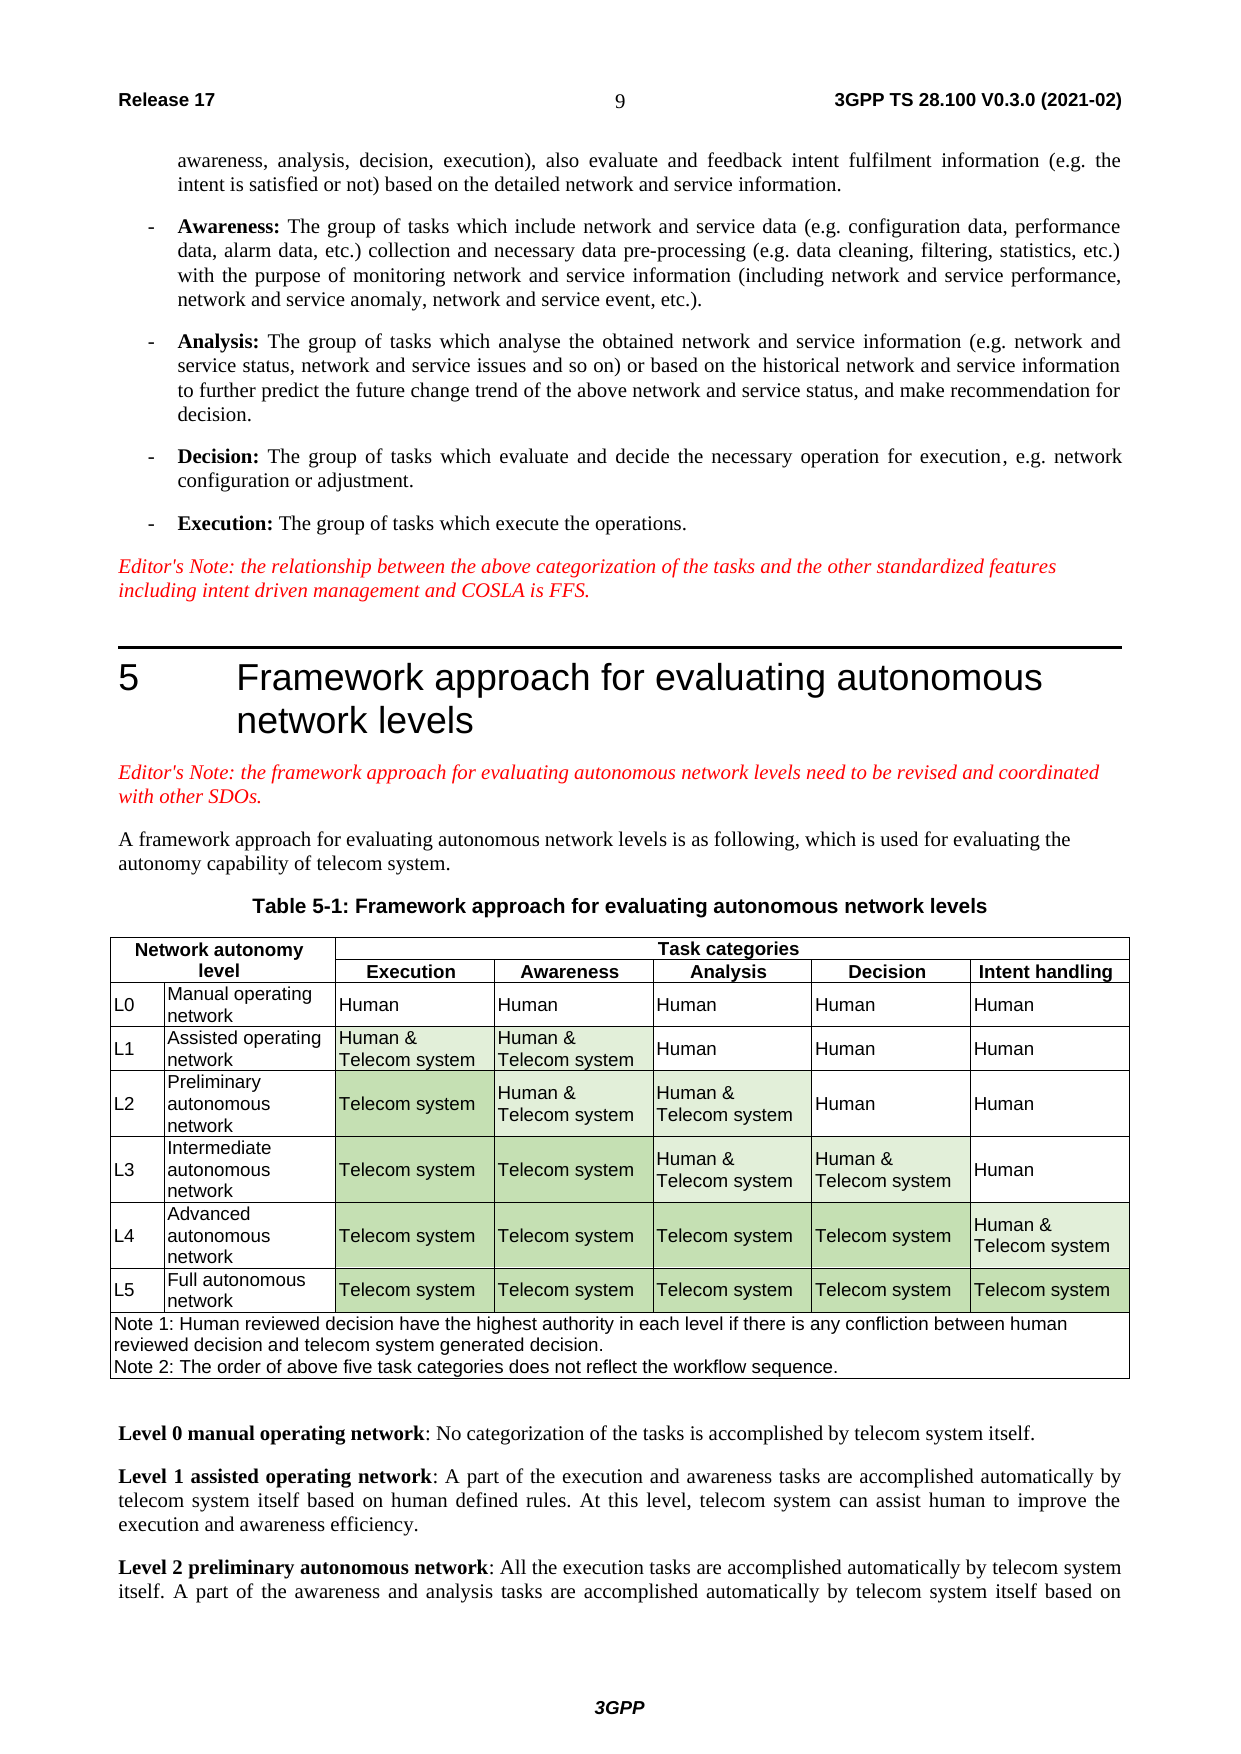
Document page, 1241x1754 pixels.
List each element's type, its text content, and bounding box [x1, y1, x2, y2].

table_header Task categories [336, 938, 1129, 959]
table_cell Analysis [654, 960, 811, 982]
subtitle 5 Framework approach for evaluating autonomous network levels [118, 649, 1122, 742]
table_cell L5 [111, 1269, 164, 1312]
table_cell Telecom system [336, 1071, 494, 1136]
table_cell Full autonomous network [165, 1269, 335, 1312]
text Editor's Note: the framework approach for evaluating autonomous network levels need to be revised and coordinated with other SDOs. [118, 760, 1122, 808]
text - Analysis: The group of tasks which analyse the obtained network and service information (e.g. network and service status, network and service issues and so on) or based on the historical network and service information to further predict the future change trend of the above network and service status, and make recommendation for decision. [148, 329, 1122, 426]
table_cell Decision [812, 960, 970, 982]
text A framework approach for evaluating autonomous network levels is as following, which is used for evaluating the autonomy capability of telecom system. [118, 827, 1122, 875]
table_cell Human [654, 1027, 811, 1070]
text - Execution: The group of tasks which execute the operations. [148, 511, 1122, 535]
table_cell Human & Telecom system [654, 1137, 811, 1202]
table_cell Human [336, 983, 494, 1026]
table_cell Human & Telecom system [495, 1071, 653, 1136]
table_cell Telecom system [495, 1203, 653, 1267]
table_header Network autonomy level [111, 938, 335, 982]
text Editor's Note: the relationship between the above categorization of the tasks and the other standardized features including intent driven management and COSLA is FFS. [118, 554, 1122, 602]
table_cell Telecom system [654, 1203, 811, 1267]
table_cell Human [971, 1137, 1129, 1202]
table_cell Telecom system [336, 1203, 494, 1267]
table_cell Telecom system [654, 1269, 811, 1312]
table_cell Assisted operating network [165, 1027, 335, 1070]
text - Awareness: The group of tasks which include network and service data (e.g. configuration data, performance data, alarm data, etc.) collection and necessary data pre-processing (e.g. data cleaning, filtering, statistics, etc.) with the purpose of monitoring network and service information (including network and service performance, network and service anomaly, network and service event, etc.). [148, 214, 1122, 311]
text Level 0 manual operating network: No categorization of the tasks is accomplished by telecom system itself. [118, 1421, 1122, 1445]
table_cell Human & Telecom system [495, 1027, 653, 1070]
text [118, 1555, 1122, 1603]
table_cell Telecom system [812, 1269, 970, 1312]
text - Decision: The group of tasks which evaluate and decide the necessary operation for execution, e.g. network configuration or adjustment. [148, 444, 1122, 492]
table_cell Human & Telecom system [654, 1071, 811, 1136]
table_cell Execution [336, 960, 494, 982]
text Table 5-1: Framework approach for evaluating autonomous network levels [118, 894, 1122, 918]
table_cell Human & Telecom system [971, 1203, 1129, 1267]
table_cell Human & Telecom system [812, 1137, 970, 1202]
table_cell L3 [111, 1137, 164, 1202]
text Level 1 assisted operating network: A part of the execution and awareness tasks are accomplished automatically by telecom system itself based on human defined rules. At this level, telecom system can assist human to improve the execution and awareness efficiency. [118, 1464, 1122, 1536]
table_cell Human [812, 983, 970, 1026]
table_cell Preliminary autonomous network [165, 1071, 335, 1136]
table_cell Human [812, 1027, 970, 1070]
table_cell Telecom system [812, 1203, 970, 1267]
table_cell Intermediate autonomous network [165, 1137, 335, 1202]
table_cell Human & Telecom system [336, 1027, 494, 1070]
table_cell Telecom system [495, 1137, 653, 1202]
table_cell Human [495, 983, 653, 1026]
table_cell Awareness [495, 960, 653, 982]
table_cell Human [971, 1027, 1129, 1070]
table_cell L1 [111, 1027, 164, 1070]
table_cell Telecom system [971, 1269, 1129, 1312]
table_cell L2 [111, 1071, 164, 1136]
table_cell Telecom system [336, 1269, 494, 1312]
table_cell Human [971, 1071, 1129, 1136]
table_cell Human [654, 983, 811, 1026]
table_cell Human [971, 983, 1129, 1026]
table_cell Human [812, 1071, 970, 1136]
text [148, 147, 1122, 196]
table_cell L4 [111, 1203, 164, 1267]
table_cell Note 1: Human reviewed decision have the highest authority in each level if there is any confliction between human reviewed decision and telecom system generated decision. Note 2: The order of above five task categories does not reflect the workflow sequence. [111, 1313, 1129, 1377]
table_cell L0 [111, 983, 164, 1026]
table_cell Advanced autonomous network [165, 1203, 335, 1267]
table_cell Telecom system [495, 1269, 653, 1312]
table_cell Manual operating network [165, 983, 335, 1026]
table_cell Telecom system [336, 1137, 494, 1202]
table_cell Intent handling [971, 960, 1129, 982]
